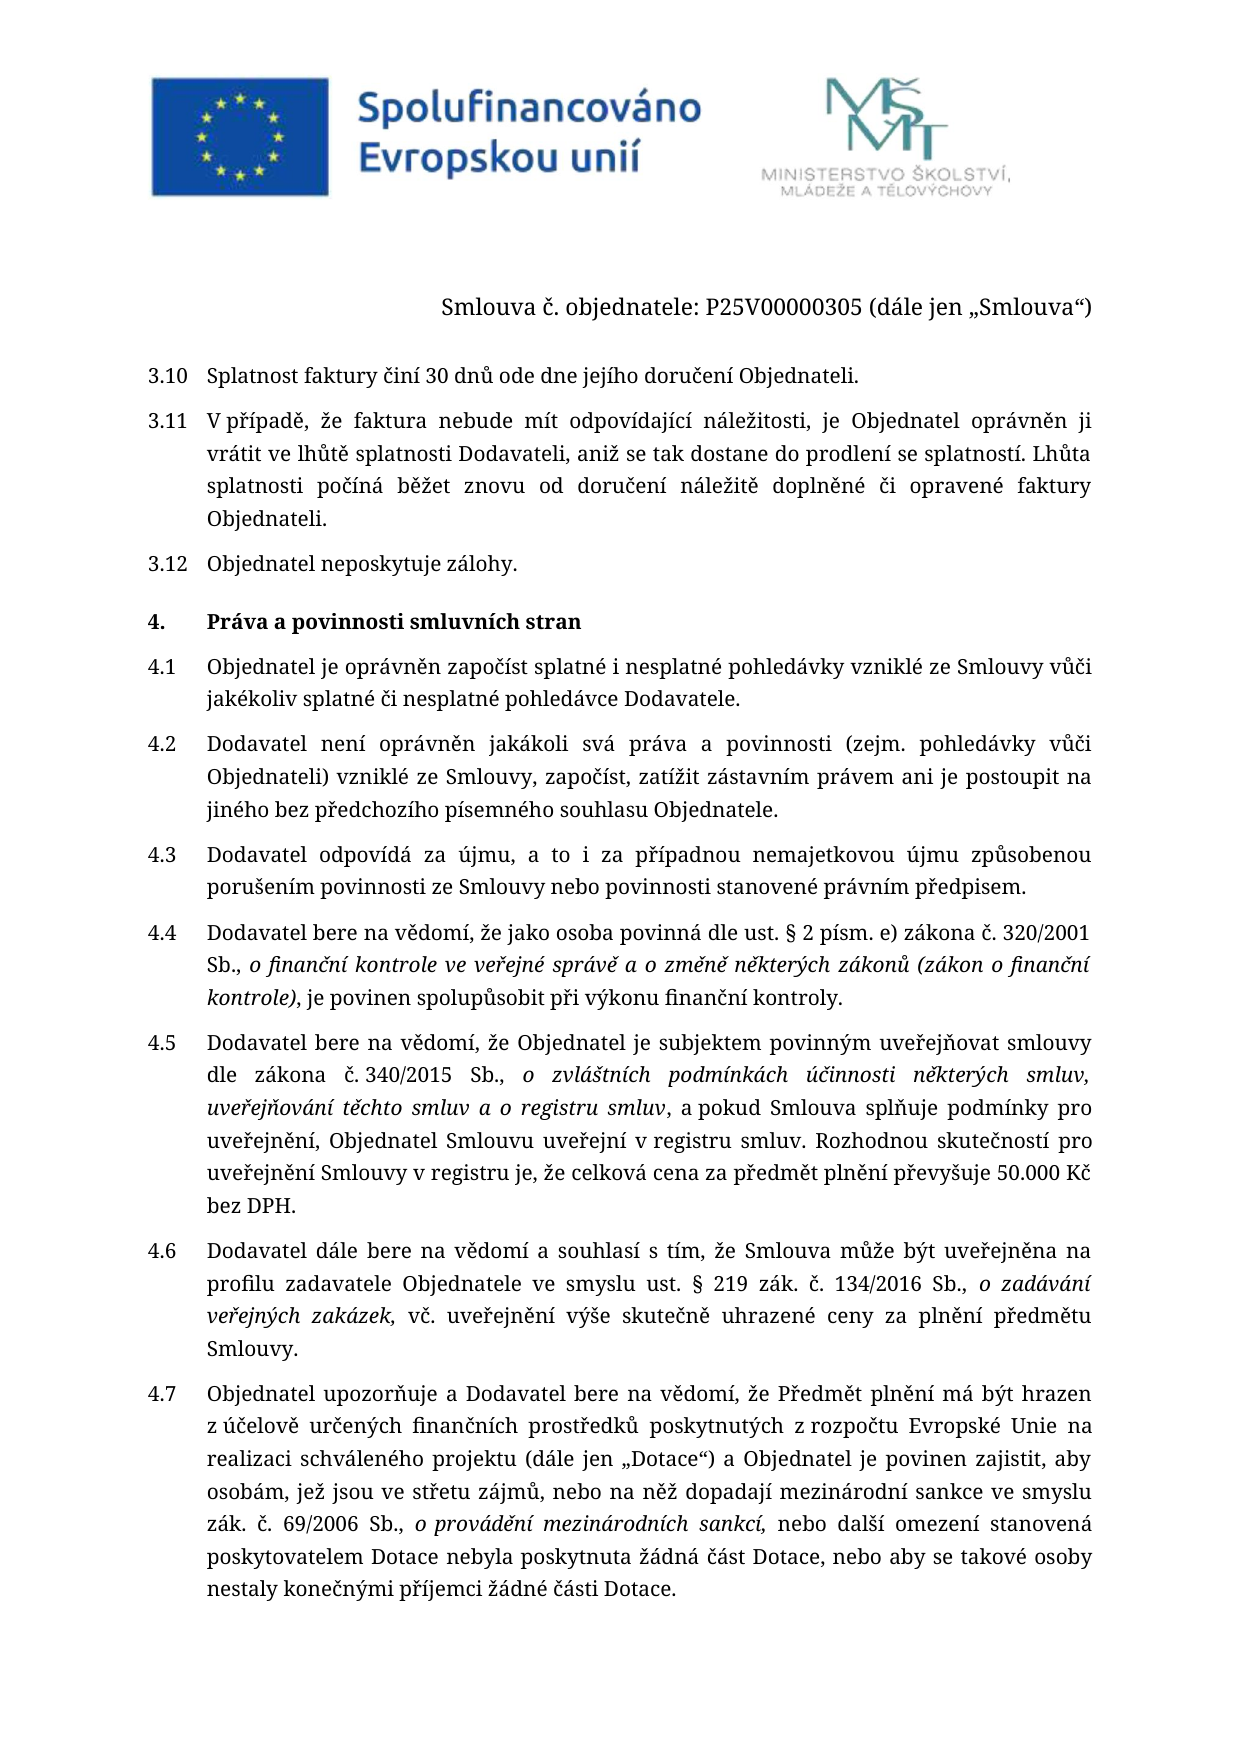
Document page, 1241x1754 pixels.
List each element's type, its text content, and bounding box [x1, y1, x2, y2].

list Splatnost faktury činí 30 dnů ode dne jejího doručení Objednateli. [148, 361, 1093, 389]
list Dodavatel bere na vědomí, že Objednatel je subjektem povinným uveřejňovat smlouvy dle zákona č. 340/2015 Sb., o zvláštních podmínkách účinnosti některých smluv, uveřejňování těchto smluv a o registru smluv, a pokud Smlouva splňuje podmínky pro uveřejnění, Objednatel Smlouvu uveřejní v registru smluv. Rozhodnou skutečností pro uveřejnění Smlouvy v registru je, že celková cena za předmět plnění převyšuje 50.000 Kč bez DPH. [148, 1028, 1093, 1219]
picture [147, 73, 1012, 202]
list Práva a povinnosti smluvních stran [148, 607, 1093, 635]
list V případě, že faktura nebude mít odpovídající náležitosti, je Objednatel oprávněn ji vrátit ve lhůtě splatnosti Dodavateli, aniž se tak dostane do prodlení se splatností. Lhůta splatnosti počíná běžet znovu od doručení náležitě doplněné či opravené faktury Objednateli. [148, 406, 1093, 532]
list Dodavatel odpovídá za újmu, a to i za případnou nemajetkovou újmu způsobenou porušením povinnosti ze Smlouvy nebo povinnosti stanovené právním předpisem. [148, 840, 1093, 901]
list Dodavatel dále bere na vědomí a souhlasí s tím, že Smlouva může být uveřejněna na profilu zadavatele Objednatele ve smyslu ust. § 219 zák. č. 134/2016 Sb., o zadávání veřejných zakázek, vč. uveřejnění výše skutečně uhrazené ceny za plnění předmětu Smlouvy. [148, 1236, 1093, 1362]
list Dodavatel bere na vědomí, že jako osoba povinná dle ust. § 2 písm. e) zákona č. 320/2001 Sb., o finanční kontrole ve veřejné správě a o změně některých zákonů (zákon o finanční kontrole), je povinen spolupůsobit při výkonu finanční kontroly. [148, 918, 1093, 1011]
list Objednatel je oprávněn započíst splatné i nesplatné pohledávky vzniklé ze Smlouvy vůči jakékoliv splatné či nesplatné pohledávce Dodavatele. [148, 652, 1093, 713]
list Dodavatel není oprávněn jakákoli svá práva a povinnosti (zejm. pohledávky vůči Objednateli) vzniklé ze Smlouvy, započíst, zatížit zástavním právem ani je postoupit na jiného bez předchozího písemného souhlasu Objednatele. [148, 729, 1093, 823]
list Objednatel neposkytuje zálohy. [148, 549, 1093, 578]
list Objednatel upozorňuje a Dodavatel bere na vědomí, že Předmět plnění má být hrazen z účelově určených finančních prostředků poskytnutých z rozpočtu Evropské Unie na realizaci schváleného projektu (dále jen „Dotace“) a Objednatel je povinen zajistit, aby osobám, jež jsou ve střetu zájmů, nebo na něž dopadají mezinárodní sankce ve smyslu zák. č. 69/2006 Sb., o provádění mezinárodních sankcí, nebo další omezení stanovená poskytovatelem Dotace nebyla poskytnuta žádná část Dotace, nebo aby se takové osoby nestaly konečnými příjemci žádné části Dotace. [148, 1379, 1093, 1603]
